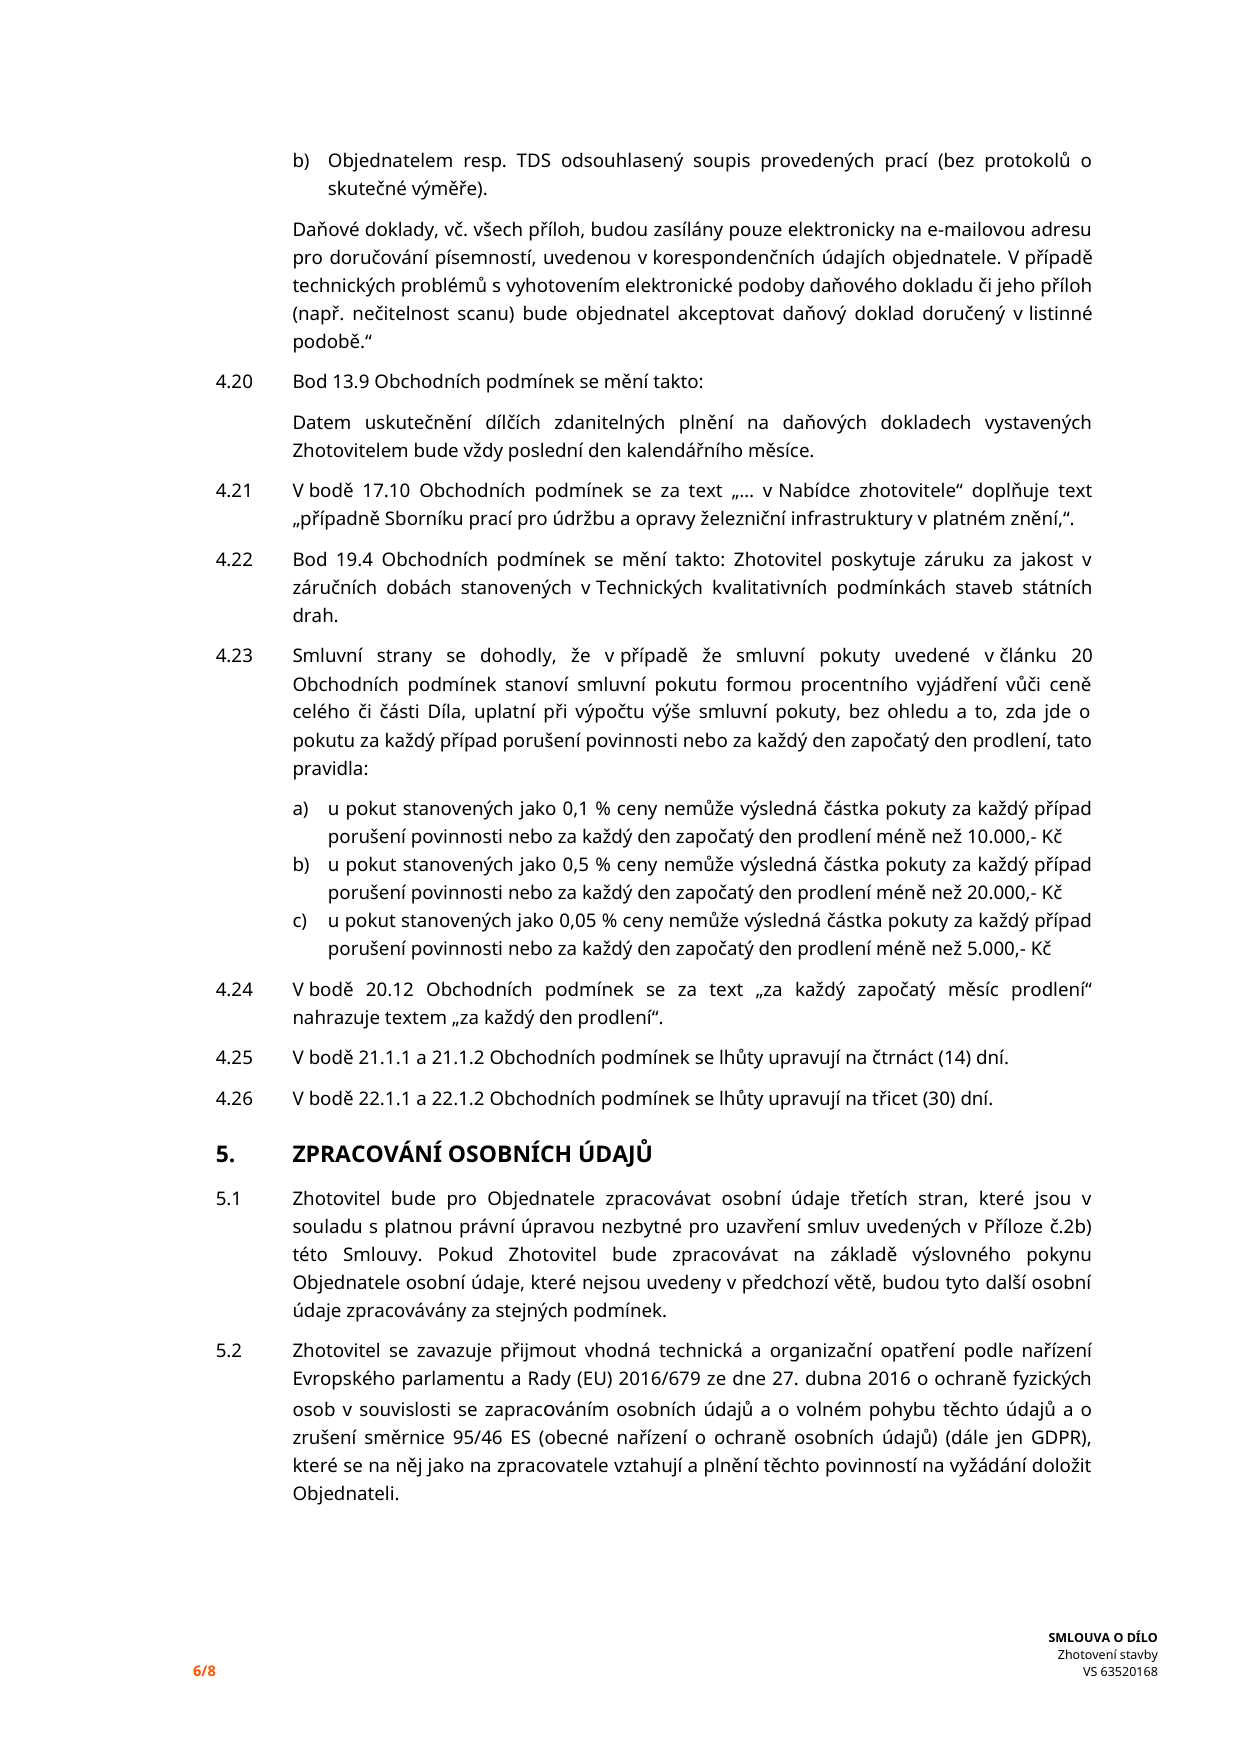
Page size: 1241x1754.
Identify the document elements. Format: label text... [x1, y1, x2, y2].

list Objednatelem resp. TDS odsouhlasený soupis provedených prací (bez protokolů o skutečné výměře). [292, 147, 1093, 201]
text u pokut stanovených jako 0,5 % ceny nemůže výsledná částka pokuty za každý případ porušení povinnosti nebo za každý den započatý den prodlení méně než 20.000,- Kč [292, 851, 1093, 905]
text u pokut stanovených jako 0,05 % ceny nemůže výsledná částka pokuty za každý případ porušení povinnosti nebo za každý den započatý den prodlení méně než 5.000,- Kč [292, 907, 1093, 961]
list Datem uskutečnění dílčích zdanitelných plnění na daňových dokladech vystavených Zhotovitelem bude vždy poslední den kalendářního měsíce. [292, 409, 1093, 463]
list Bod 13.9 Obchodních podmínek se mění takto: [216, 369, 1093, 394]
text ZPRACOVÁNÍ OSOBNÍCH ÚDAJŮ [216, 1138, 1093, 1169]
text Zhotovitel se zavazuje přijmout vhodná technická a organizační opatření podle nařízení Evropského parlamentu a Rady (EU) 2016/679 ze dne 27. dubna 2016 o ochraně fyzických osob v souvislosti se zapracováním osobních údajů a o volném pohybu těchto údajů a o zrušení směrnice 95/46 ES (obecné nařízení o ochraně osobních údajů) (dále jen GDPR), které se na něj jako na zpracovatele vztahují a plnění těchto povinností na vyžádání doložit Objednateli. [216, 1338, 1093, 1506]
list Daňové doklady, vč. všech příloh, budou zasílány pouze elektronicky na e-mailovou adresu pro doručování písemností, uvedenou v korespondenčních údajích objednatele. V případě technických problémů s vyhotovením elektronické podoby daňového dokladu či jeho příloh (např. nečitelnost scanu) bude objednatel akceptovat daňový doklad doručený v listinné podobě.“ [292, 216, 1093, 354]
text Bod 19.4 Obchodních podmínek se mění takto: Zhotovitel poskytuje záruku za jakost v záručních dobách stanovených v Technických kvalitativních podmínkách staveb státních drah. [216, 546, 1093, 628]
text V bodě 20.12 Obchodních podmínek se za text „za každý započatý měsíc prodlení“ nahrazuje textem „za každý den prodlení“. [216, 976, 1093, 1029]
text Smluvní strany se dohodly, že v případě že smluvní pokuty uvedené v článku 20 Obchodních podmínek stanoví smluvní pokutu formou procentního vyjádření vůči ceně celého či části Díla, uplatní při výpočtu výše smluvní pokuty, bez ohledu a to, zda jde o pokutu za každý případ porušení povinnosti nebo za každý den započatý den prodlení, tato pravidla: [216, 643, 1093, 780]
text V bodě 22.1.1 a 22.1.2 Obchodních podmínek se lhůty upravují na třicet (30) dní. [216, 1085, 1093, 1111]
text V bodě 21.1.1 a 21.1.2 Obchodních podmínek se lhůty upravují na čtrnáct (14) dní. [216, 1044, 1093, 1070]
text Zhotovitel bude pro Objednatele zpracovávat osobní údaje třetích stran, které jsou v souladu s platnou právní úpravou nezbytné pro uzavření smluv uvedených v Příloze č.2b) této Smlouvy. Pokud Zhotovitel bude zpracovávat na základě výslovného pokynu Objednatele osobní údaje, které nejsou uvedeny v předchozí větě, budou tyto další osobní údaje zpracovávány za stejných podmínek. [216, 1185, 1093, 1323]
list u pokut stanovených jako 0,1 % ceny nemůže výsledná částka pokuty za každý případ porušení povinnosti nebo za každý den započatý den prodlení méně než 10.000,- Kč [292, 795, 1093, 849]
text V bodě 17.10 Obchodních podmínek se za text „… v Nabídce zhotovitele“ doplňuje text „případně Sborníku prací pro údržbu a opravy železniční infrastruktury v platném znění,“. [216, 478, 1093, 531]
